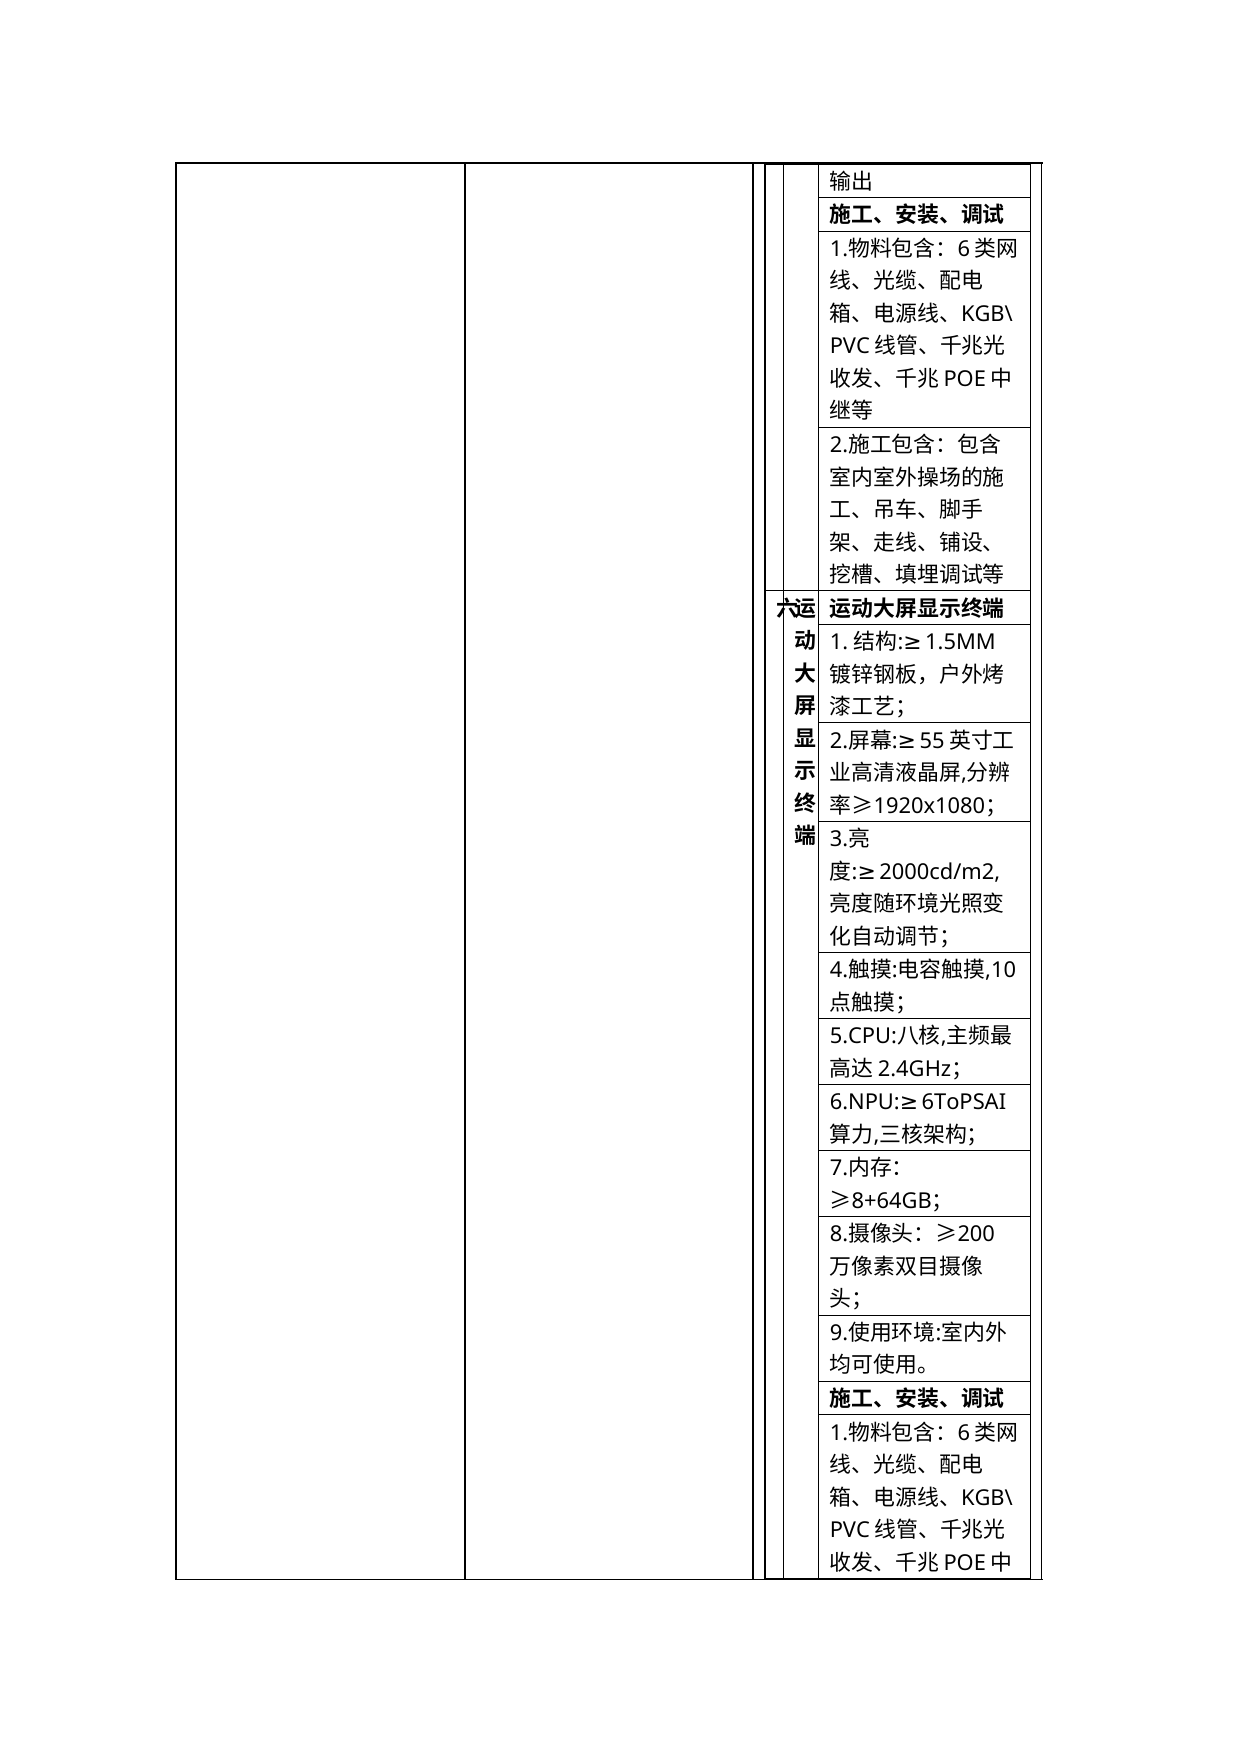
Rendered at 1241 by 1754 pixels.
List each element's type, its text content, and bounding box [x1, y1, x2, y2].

table_cell 供应商根据本项目制定实施方案、质量保证方案、售后服务、技术培训措施等方案。 [819, 232, 1030, 427]
table_cell 供应商根据本项目制定实施方案、质量保证方案、售后服务、技术培训措施等方案。 [819, 1316, 1030, 1381]
table_cell 供应商根据本项目制定实施方案、质量保证方案、售后服务、技术培训措施等方案。 [819, 591, 1030, 624]
table_cell 供应商根据本项目制定实施方案、质量保证方案、售后服务、技术培训措施等方案。 [819, 723, 1030, 821]
table_cell 供应商根据本项目制定实施方案、质量保证方案、售后服务、技术培训措施等方案。 [819, 1085, 1030, 1150]
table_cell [819, 165, 1030, 197]
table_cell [754, 164, 764, 1579]
table_cell 供应商根据本项目制定实施方案、质量保证方案、售后服务、技术培训措施等方案。 [819, 198, 1030, 231]
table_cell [784, 165, 818, 590]
table_cell 供应商根据本项目制定实施方案、质量保证方案、售后服务、技术培训措施等方案。 [819, 625, 1030, 722]
table_cell 供应商根据本项目制定实施方案、质量保证方案、售后服务、技术培训措施等方案。 [819, 822, 1030, 952]
table_cell 1 [177, 164, 464, 1579]
table_cell [466, 164, 752, 1579]
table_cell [766, 591, 783, 1578]
table_cell 供应商根据本项目制定实施方案、质量保证方案、售后服务、技术培训措施等方案。 [819, 1019, 1030, 1084]
table_cell 供应商根据本项目制定实施方案、质量保证方案、售后服务、技术培训措施等方案。 [819, 1382, 1030, 1414]
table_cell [784, 591, 818, 1578]
table_cell 供应商根据本项目制定实施方案、质量保证方案、售后服务、技术培训措施等方案。 [819, 428, 1030, 590]
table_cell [1031, 164, 1041, 1579]
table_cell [819, 1415, 1030, 1578]
table_cell 供应商根据本项目制定实施方案、质量保证方案、售后服务、技术培训措施等方案。 [819, 1151, 1030, 1216]
table_cell 供应商根据本项目制定实施方案、质量保证方案、售后服务、技术培训措施等方案。 [819, 1217, 1030, 1315]
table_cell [766, 165, 783, 590]
table_cell 供应商根据本项目制定实施方案、质量保证方案、售后服务、技术培训措施等方案。 [819, 953, 1030, 1018]
